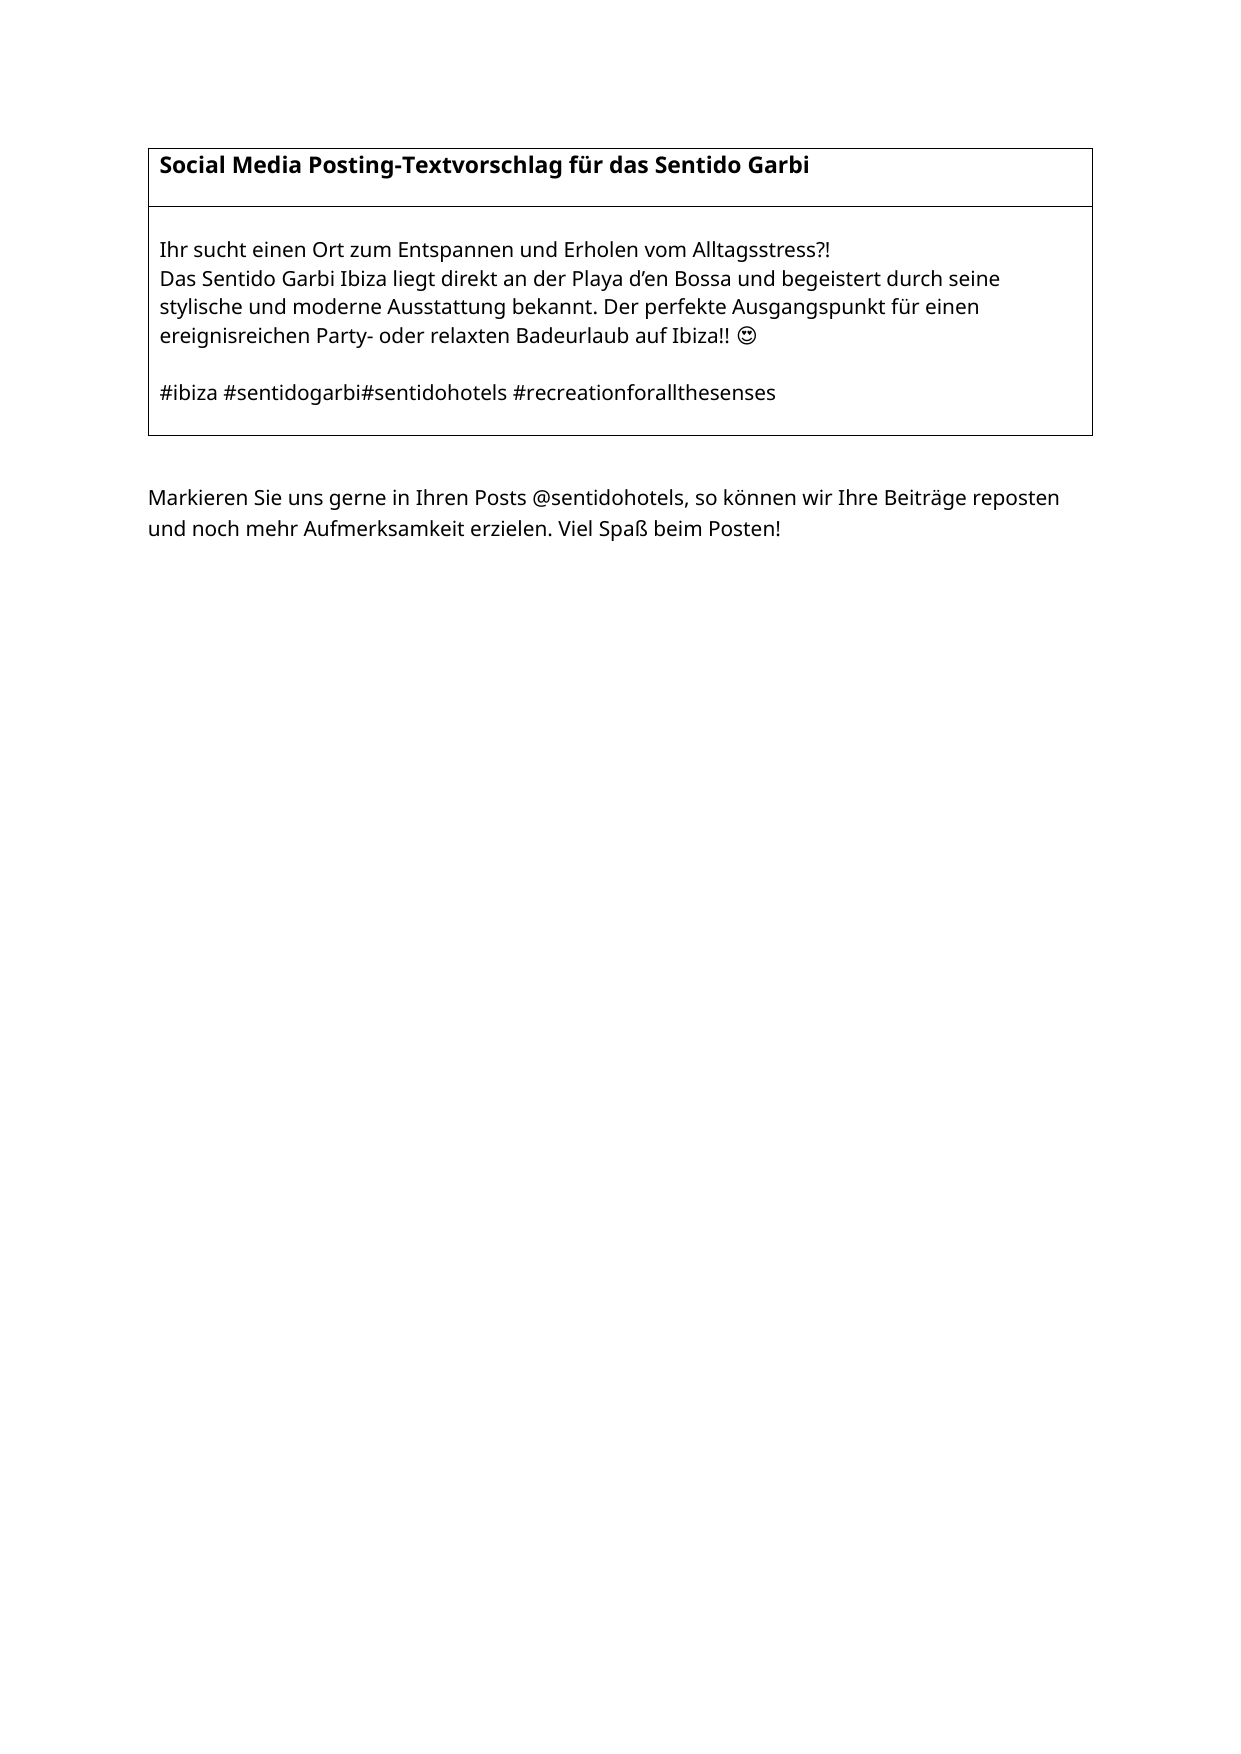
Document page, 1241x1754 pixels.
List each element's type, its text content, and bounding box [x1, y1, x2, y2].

text Markieren Sie uns gerne in Ihren Posts @sentidohotels, so können wir Ihre Beiträge reposten und noch mehr Aufmerksamkeit erzielen. Viel Spaß beim Posten! [148, 483, 1093, 542]
table_cell Ihr sucht einen Ort zum Entspannen und Erholen vom Alltagsstress?! Das Sentido Garbi Ibiza liegt direkt an der Playa d’en Bossa und begeistert durch seine stylische und moderne Ausstattung bekannt. Der perfekte Ausgangspunkt für einen ereignisreichen Party- oder relaxten Badeurlaub auf Ibiza!! 😍✨🌊 #ibiza #sentidogarbi#sentidohotels #recreationforallthesenses [149, 207, 1092, 435]
table_header Social Media Posting-Textvorschlag für das Sentido Garbi [149, 149, 1092, 206]
